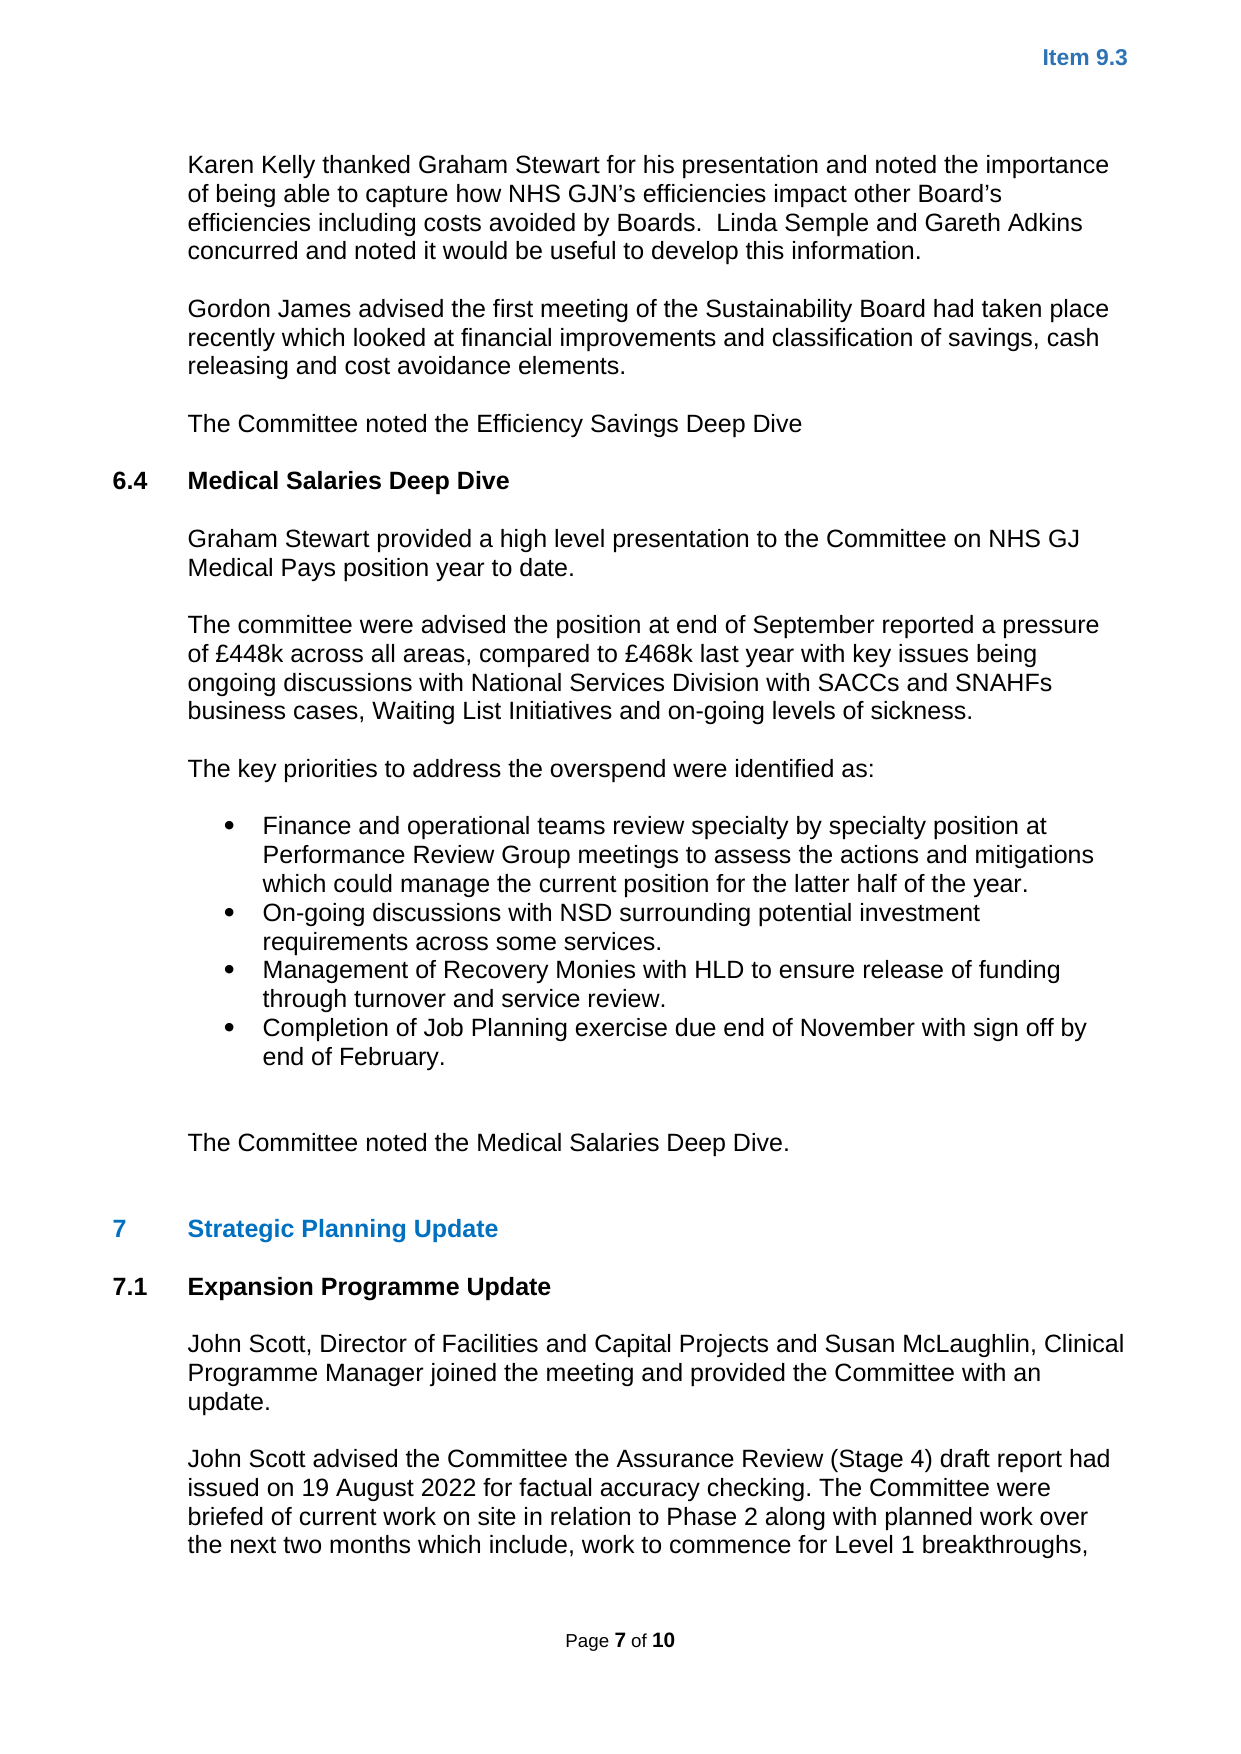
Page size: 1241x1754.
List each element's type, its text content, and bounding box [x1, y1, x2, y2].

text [187, 1444, 1128, 1559]
list On-going discussions with NSD surrounding potential investment requirements across some services. [225, 898, 1128, 955]
text The key priorities to address the overspend were identified as: [187, 754, 1128, 782]
list Completion of Job Planning exercise due end of November with sign off by end of February. [225, 1013, 1128, 1070]
text The Committee noted the Medical Salaries Deep Dive. [112, 1128, 1128, 1157]
text Gordon James advised the first meeting of the Sustainability Board had taken place recently which looked at financial improvements and classification of savings, cash releasing and cost avoidance elements. [187, 294, 1128, 380]
text 6.4 Medical Salaries Deep Dive [112, 466, 1128, 495]
text Graham Stewart provided a high level presentation to the Committee on NHS GJ Medical Pays position year to date. [187, 524, 1128, 581]
text John Scott, Director of Facilities and Capital Projects and Susan McLaughlin, Clinical Programme Manager joined the meeting and provided the Committee with an update. [187, 1329, 1128, 1415]
text 7 Strategic Planning Update [112, 1214, 1128, 1243]
text The Committee noted the Efficiency Savings Deep Dive [112, 409, 1128, 437]
text 7.1 Expansion Programme Update [112, 1272, 1128, 1300]
text Karen Kelly thanked Graham Stewart for his presentation and noted the importance of being able to capture how NHS GJN’s efficiencies impact other Board’s efficiencies including costs avoided by Boards. Linda Semple and Gareth Adkins concurred and noted it would be useful to develop this information. [187, 150, 1128, 265]
list Management of Recovery Monies with HLD to ensure release of funding through turnover and service review. [225, 955, 1128, 1013]
text The committee were advised the position at end of September reported a pressure of £448k across all areas, compared to £468k last year with key issues being ongoing discussions with National Services Division with SACCs and SNAHFs business cases, Waiting List Initiatives and on-going levels of sickness. [187, 610, 1128, 725]
list Finance and operational teams review specialty by specialty position at Performance Review Group meetings to assess the actions and mitigations which could manage the current position for the latter half of the year. [225, 811, 1128, 898]
